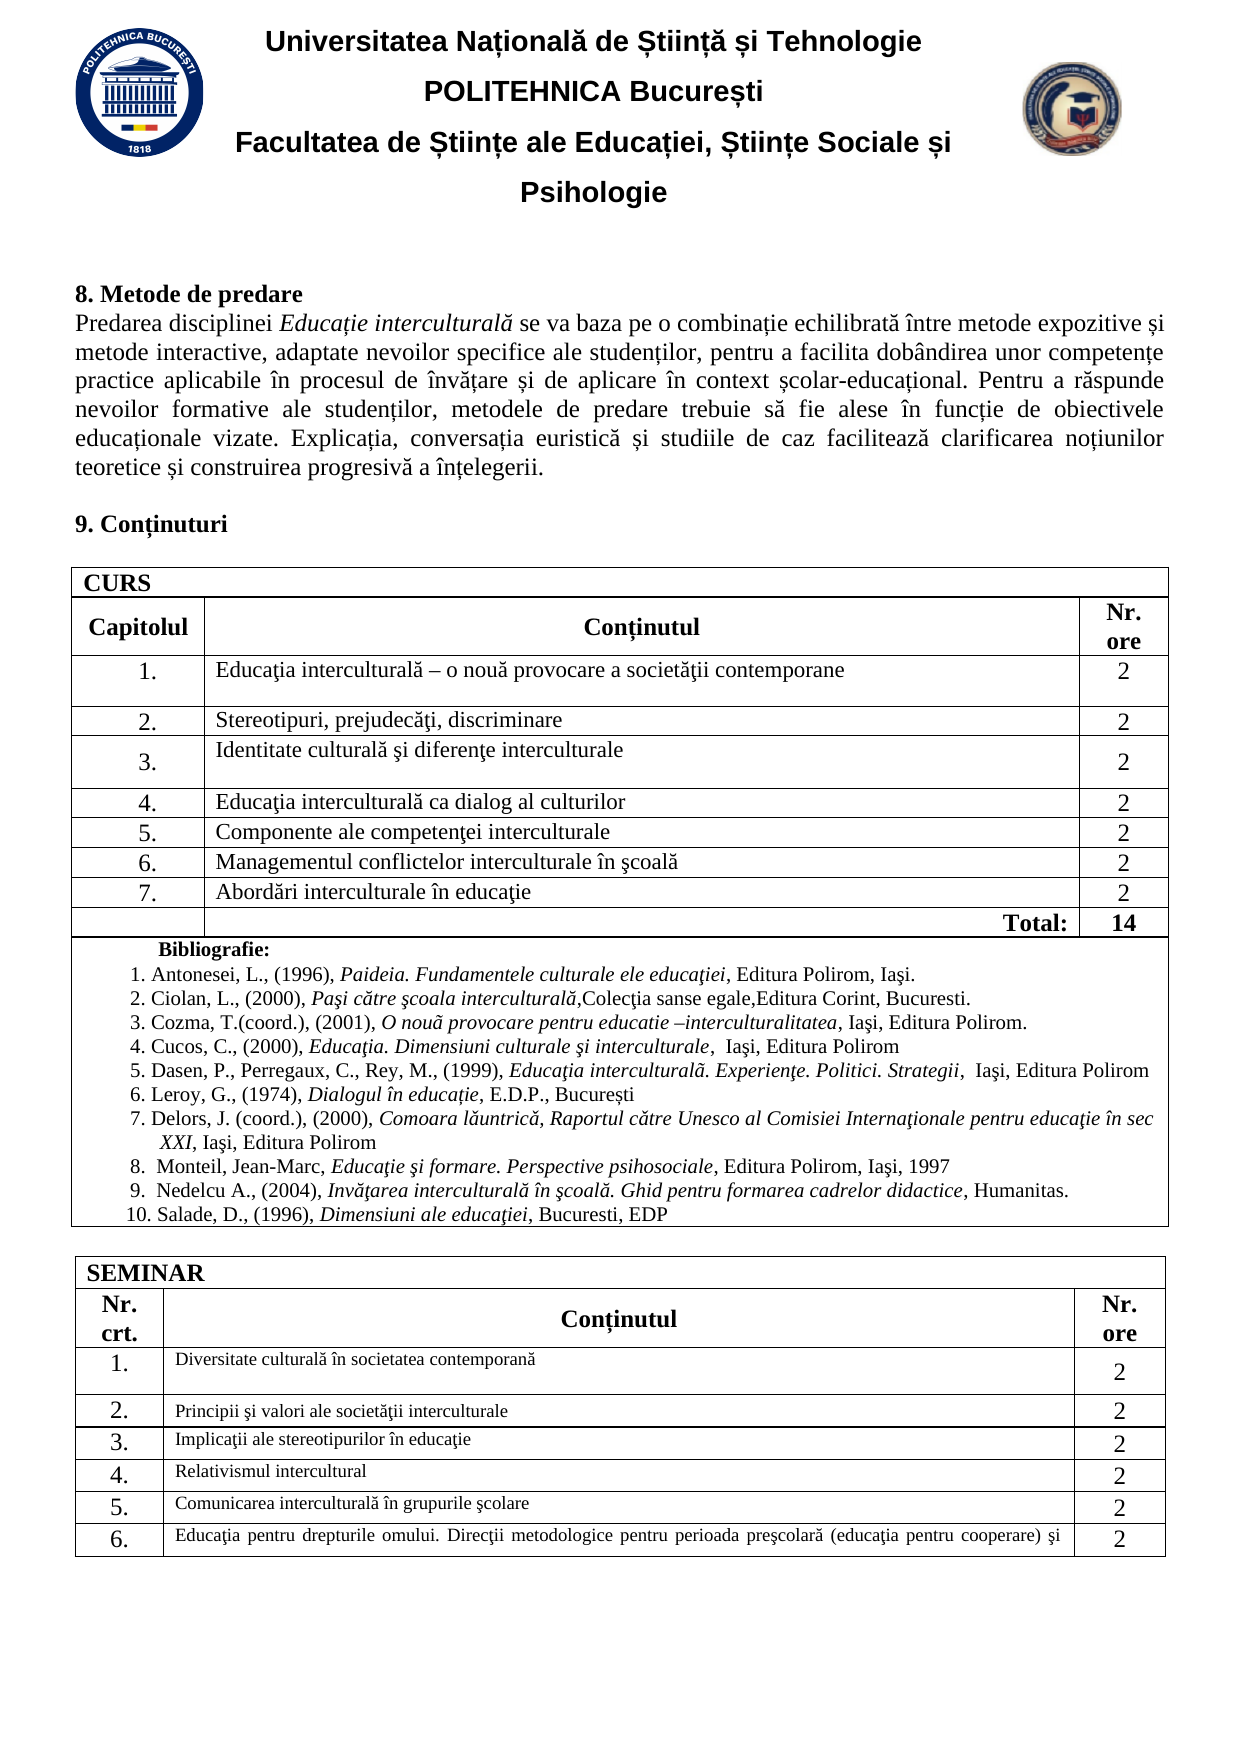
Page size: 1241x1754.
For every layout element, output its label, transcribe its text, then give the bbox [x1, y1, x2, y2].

table_cell [72, 736, 204, 787]
table_cell 2 [1080, 656, 1168, 706]
table_cell Nr. ore [1075, 1289, 1165, 1347]
table_cell 1. [76, 1348, 163, 1394]
table_cell Educaţia interculturală – o nouă provocare a societăţii contemporane [205, 656, 1079, 706]
table_cell [72, 908, 204, 936]
table_cell Componente ale competenţei interculturale [205, 818, 1079, 847]
table_cell [72, 848, 204, 877]
table_cell 2. [76, 1395, 163, 1426]
table_cell 6. [76, 1524, 163, 1556]
table_header CURS [72, 568, 1168, 596]
picture [75, 28, 204, 157]
table_cell Abordări interculturale în educaţie [205, 878, 1079, 907]
table_cell 3. [76, 1428, 163, 1459]
table_cell Nr. crt. [76, 1289, 163, 1347]
table_cell Educaţia pentru drepturile omului. Direcţii metodologice pentru perioada preşcolară (educaţia pentru cooperare) şi şcolară (învăţarea toleranţei) [164, 1524, 1074, 1556]
table_cell Implicaţii ale stereotipurilor în educaţie [164, 1428, 1074, 1459]
table_cell [72, 656, 204, 706]
text Predarea disciplinei Educație interculturală se va baza pe o combinație echilibrată între metode expozitive și metode interactive, adaptate nevoilor specifice ale studenților, pentru a facilita dobândirea unor competențe practice aplicabile în procesul de învățare și de aplicare în context școlar-educațional. Pentru a răspunde nevoilor formative ale studenților, metodele de predare trebuie să fie alese în funcție de obiectivele educaționale vizate. Explicația, conversația euristică și studiile de caz facilitează clarificarea noțiunilor teoretice și construirea progresivă a înțelegerii. [75, 308, 1165, 480]
table_cell Total: [205, 908, 1079, 936]
table_cell 5. [76, 1492, 163, 1523]
text 8. Metode de predare [75, 279, 1165, 308]
text 9. Conținuturi [75, 509, 1165, 538]
table_cell Diversitate culturală în societatea contemporană [164, 1348, 1074, 1394]
table_cell 2 [1080, 789, 1168, 817]
table_cell Principii şi valori ale societăţii interculturale [164, 1395, 1074, 1426]
table_cell 14 [1080, 908, 1168, 936]
table_header SEMINAR [76, 1257, 1165, 1288]
table_cell Nr. ore [1080, 598, 1168, 655]
table_cell 2 [1075, 1524, 1165, 1556]
table_cell 2 [1075, 1395, 1165, 1426]
table_cell [72, 707, 204, 735]
table_cell [72, 818, 204, 847]
table_cell Bibliografie: 1. Antonesei, L., (1996), Paideia. Fundamentele culturale ele educaţiei, Editura Polirom, Iaşi. 2. Ciolan, L., (2000), Paşi către şcoala interculturală,Colecţia sanse egale,Editura Corint, Bucuresti. 3. Cozma, T.(coord.), (2001), O nouã provocare pentru educatie –interculturalitatea, Iaşi, Editura Polirom. 4. Cucos, C., (2000), Educaţia. Dimensiuni culturale şi interculturale, Iaşi, Editura Polirom 5. Dasen, P., Perregaux, C., Rey, M., (1999), Educaţia interculturalã. Experienţe. Politici. Strategii, Iaşi, Editura Polirom 6. Leroy, G., (1974), Dialogul în educație, E.D.P., București 7. Delors, J. (coord.), (2000), Comoara lǎuntricǎ, Raportul cǎtre Unesco al Comisiei Internaţionale pentru educaţie în sec XXI, Iaşi, Editura Polirom 8. Monteil, Jean-Marc, Educaţie şi formare. Perspective psihosociale, Editura Polirom, Iaşi, 1997 9. Nedelcu A., (2004), Invăţarea interculturală în şcoală. Ghid pentru formarea cadrelor didactice, Humanitas. 10. Salade, D., (1996), Dimensiuni ale educaţiei, Bucuresti, EDP [72, 938, 1168, 1226]
table_cell 2 [1080, 707, 1168, 735]
table_cell 4. [76, 1460, 163, 1491]
table_cell 2 [1080, 736, 1168, 787]
table_cell Relativismul intercultural [164, 1460, 1074, 1491]
table_cell Conținutul [205, 598, 1079, 655]
table_cell 2 [1075, 1428, 1165, 1459]
table_cell 2 [1075, 1348, 1165, 1394]
table_cell Conținutul [164, 1289, 1074, 1347]
table_cell Comunicarea interculturală în grupurile şcolare [164, 1492, 1074, 1523]
table_cell 2 [1080, 818, 1168, 847]
table_cell 2 [1080, 848, 1168, 877]
table_cell Stereotipuri, prejudecăţi, discriminare [205, 707, 1079, 735]
table_cell Educaţia interculturală ca dialog al culturilor [205, 789, 1079, 817]
table_cell 2 [1075, 1460, 1165, 1491]
table_cell Managementul conflictelor interculturale în şcoală [205, 848, 1079, 877]
table_cell Capitolul [72, 598, 204, 655]
table_cell 2 [1075, 1492, 1165, 1523]
table_cell [72, 878, 204, 907]
table_cell [72, 789, 204, 817]
table_cell Identitate culturală şi diferenţe interculturale [205, 736, 1079, 787]
table_cell 2 [1080, 878, 1168, 907]
